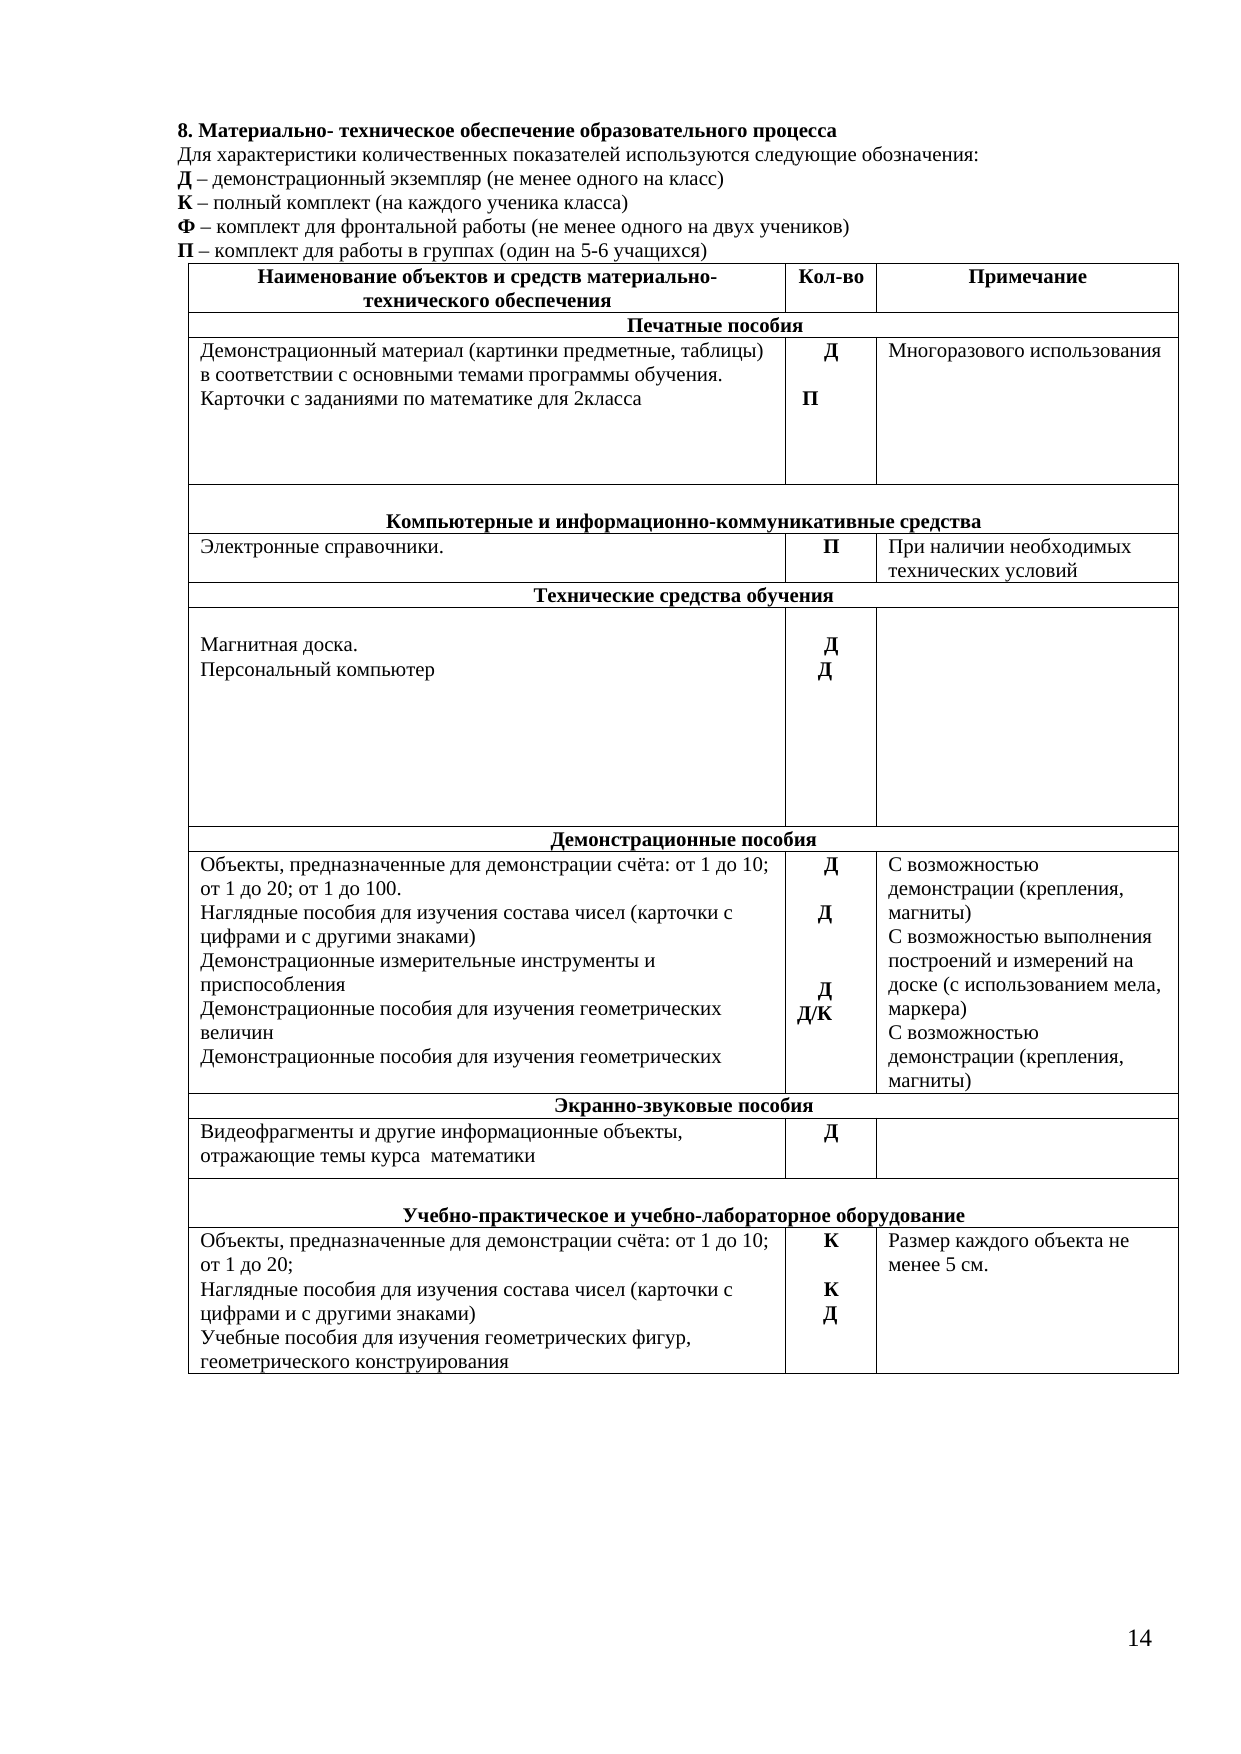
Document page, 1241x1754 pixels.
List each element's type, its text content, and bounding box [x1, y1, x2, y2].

table_cell [877, 608, 1178, 826]
table_cell Размер каждого объекта не менее . [877, 1228, 1178, 1373]
table_cell Многоразового использования [877, 338, 1178, 484]
table_cell Электронные справочники. [189, 534, 785, 582]
table_cell Объекты, предназначенные для демонстрации счёта: от 1 до 10; от 1 до 20; от 1 до 100. Наглядные пособия для изучения состава чисел (карточки с цифрами и с другими знаками) Демонстрационные измерительные инструменты и приспособления Демонстрационные пособия для изучения геометрических величин Демонстрационные пособия для изучения геометрических [189, 852, 785, 1092]
table_cell Д [786, 1119, 876, 1178]
text Ф – комплект для фронтальной работы (не менее одного на двух учеников) [177, 214, 1152, 238]
text Для характеристики количественных показателей используются следующие обозначения: [177, 142, 1152, 166]
table_header Наименование объектов и средств материально- технического обеспечения [189, 264, 785, 312]
table_cell Д П [786, 338, 876, 484]
table_cell К К Д [786, 1228, 876, 1373]
table_cell Д Д Д Д/К [786, 852, 876, 1092]
table_cell Демонстрационные пособия [189, 827, 1178, 851]
table_cell Компьютерные и информационно-коммуникативные средства [189, 485, 1178, 533]
table_cell Объекты, предназначенные для демонстрации счёта: от 1 до 10; от 1 до 20; Наглядные пособия для изучения состава чисел (карточки с цифрами и с другими знаками) Учебные пособия для изучения геометрических фигур, геометрического конструирования [189, 1228, 785, 1373]
table_header Примечание [877, 264, 1178, 312]
text П – комплект для работы в группах (один на 5-6 учащихся) [177, 238, 1152, 262]
table_cell При наличии необходимых технических условий [877, 534, 1178, 582]
text Д – демонстрационный экземпляр (не менее одного на класс) [177, 166, 1152, 190]
table_cell Демонстрационный материал (картинки предметные, таблицы) в соответствии с основными темами программы обучения. Карточки с заданиями по математике для 2класса [189, 338, 785, 484]
table_cell [877, 1119, 1178, 1178]
table_header Кол-во [786, 264, 876, 312]
table_cell Печатные пособия [189, 313, 1178, 337]
table_cell Технические средства обучения [189, 583, 1178, 607]
table_cell Экранно-звуковые пособия [189, 1094, 1178, 1117]
text К – полный комплект (на каждого ученика класса) [177, 190, 1152, 214]
text 8. Материально- техническое обеспечение образовательного процесса [177, 118, 1152, 142]
table_cell Д Д [786, 608, 876, 826]
table_cell Магнитная доска. Персональный компьютер [189, 608, 785, 826]
table_cell П [786, 534, 876, 582]
table_cell Видеофрагменты и другие информационные объекты, отражающие темы курса математики [189, 1119, 785, 1178]
table_cell Учебно-практическое и учебно-лабораторное оборудование [189, 1179, 1178, 1227]
table_cell С возможностью демонстрации (крепления, магниты) С возможностью выполнения построений и измерений на доске (с использованием мела, маркера) С возможностью демонстрации (крепления, магниты) [877, 852, 1178, 1092]
